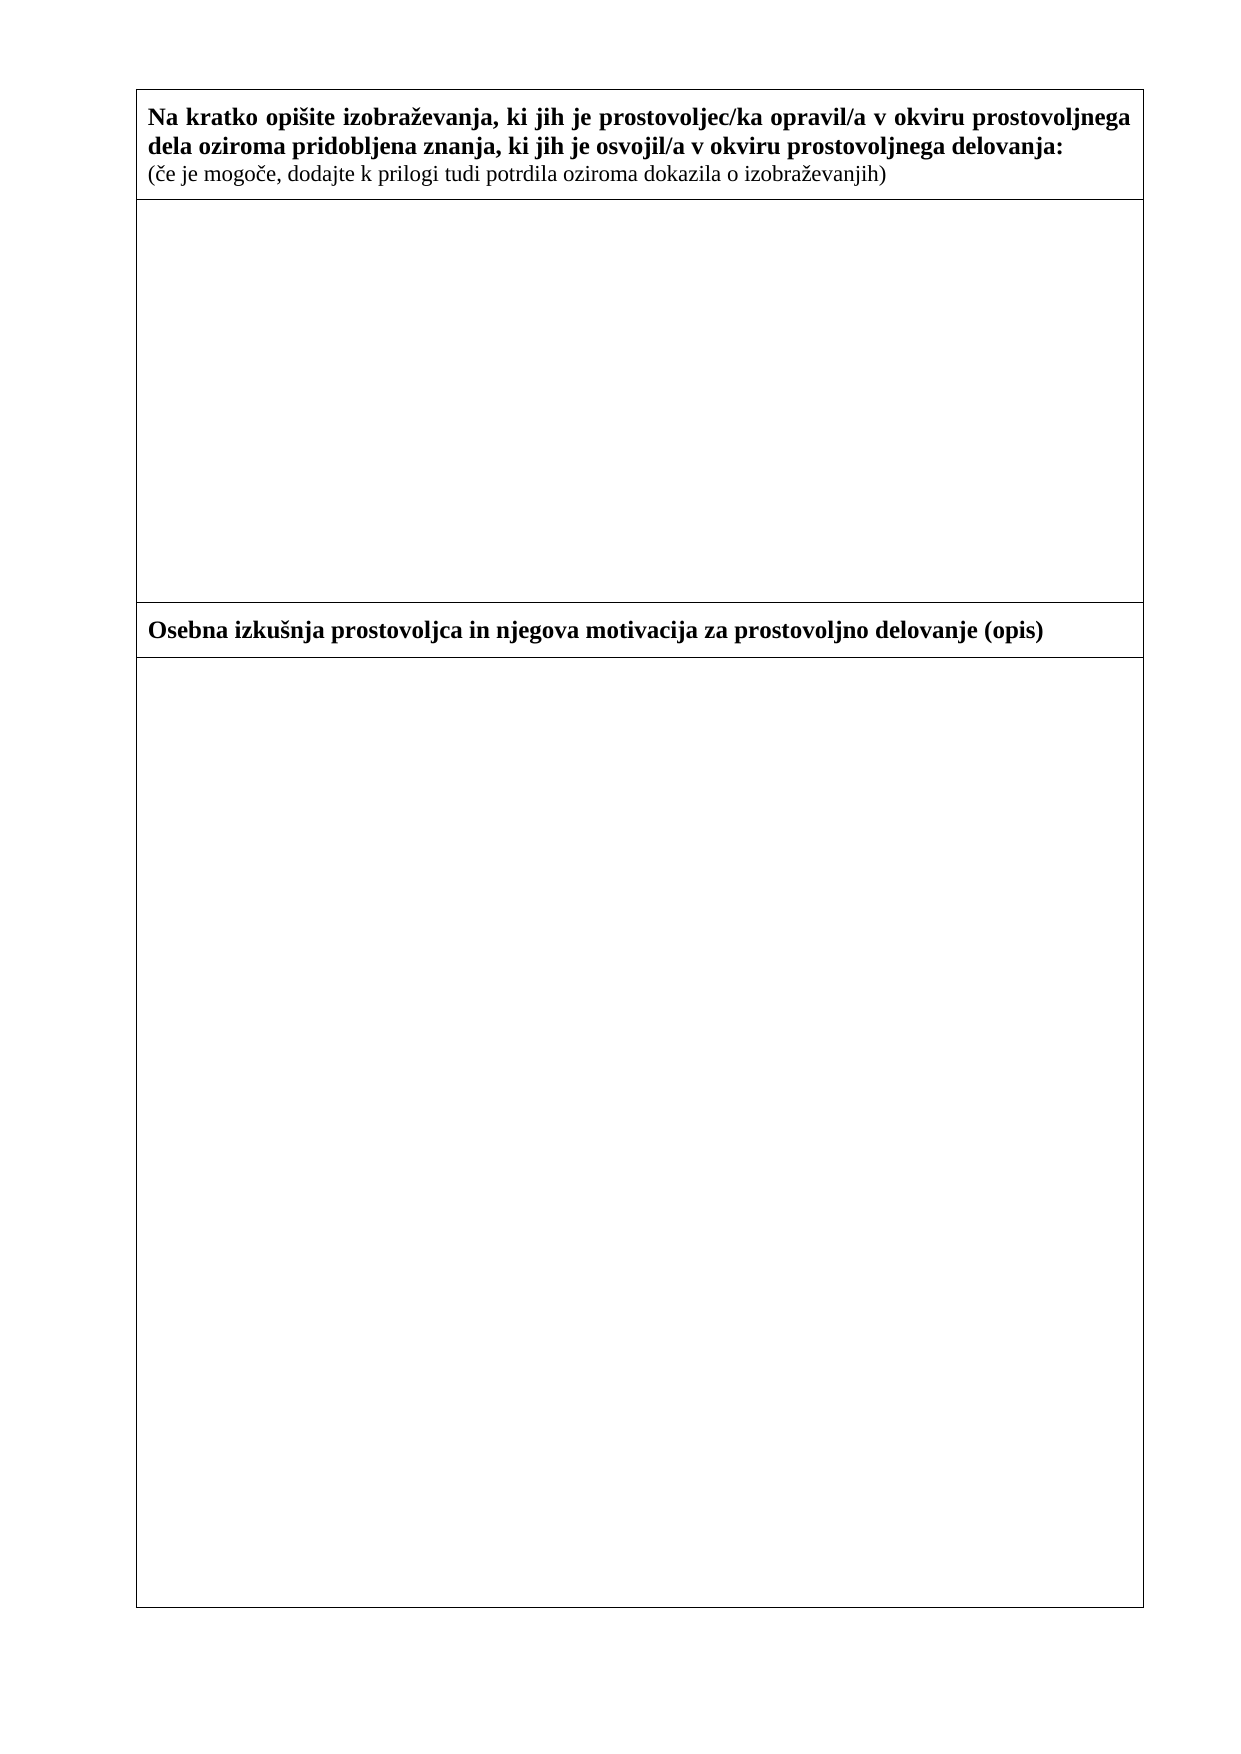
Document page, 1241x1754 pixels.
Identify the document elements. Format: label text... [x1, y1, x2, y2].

table_cell [137, 658, 1143, 1607]
table_cell Osebna izkušnja prostovoljca in njegova motivacija za prostovoljno delovanje (opis) [137, 603, 1143, 657]
table_cell [137, 200, 1143, 602]
table_cell Na kratko opišite izobraževanja, ki jih je prostovoljec/ka opravil/a v okviru prostovoljnega dela oziroma pridobljena znanja, ki jih je osvojil/a v okviru prostovoljnega delovanja: (če je mogoče, dodajte k prilogi tudi potrdila oziroma dokazila o izobraževanjih) [137, 90, 1143, 198]
